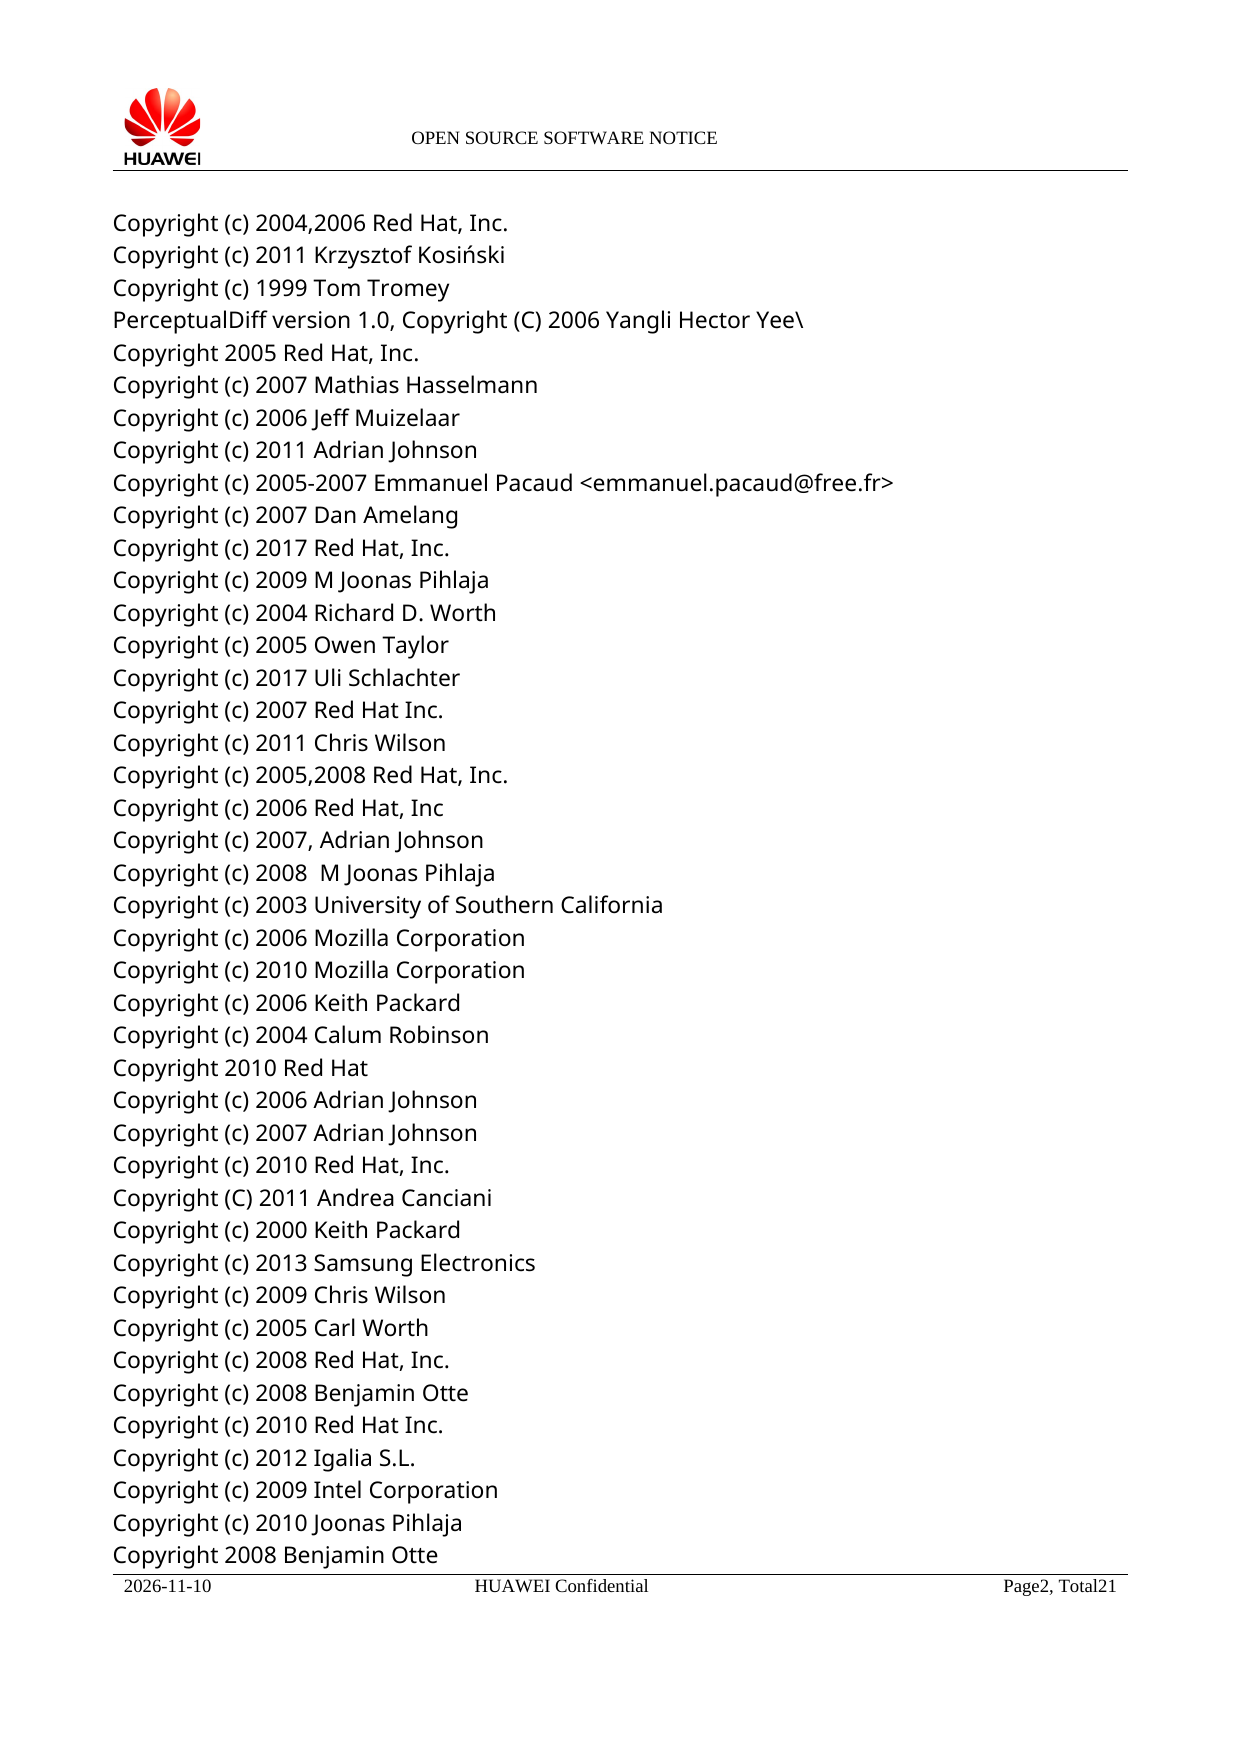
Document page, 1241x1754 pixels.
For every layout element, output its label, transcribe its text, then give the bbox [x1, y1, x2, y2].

picture [124, 88, 201, 165]
